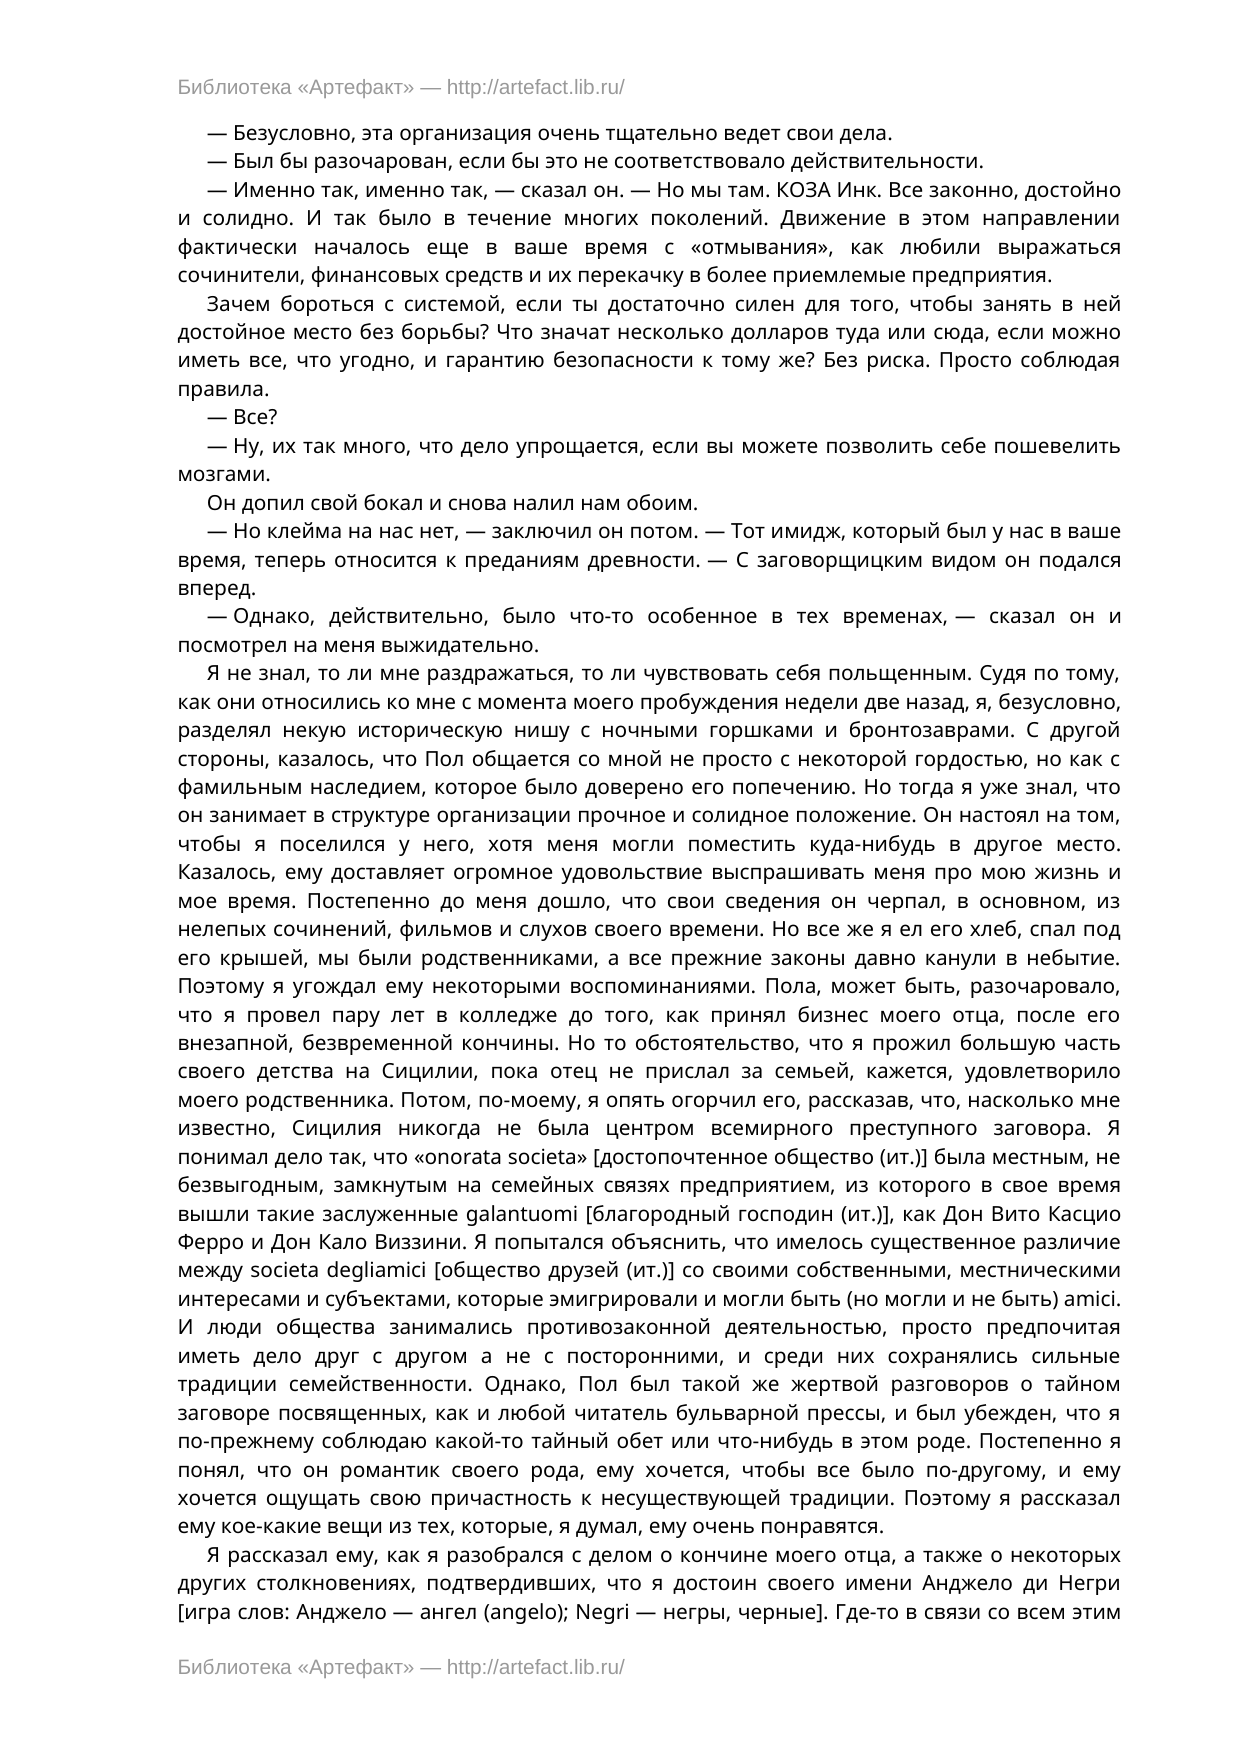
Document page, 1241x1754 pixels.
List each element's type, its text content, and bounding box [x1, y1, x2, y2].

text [177, 1540, 1122, 1625]
text — Именно так, именно так, — сказал он. — Но мы там. КОЗА Инк. Все законно, достойно и солидно. И так было в течение многих поколений. Движение в этом направлении фактически началось еще в ваше время с «отмывания», как любили выражаться сочинители, финансовых средств и их перекачку в более приемлемые предприятия. [177, 175, 1122, 289]
text — Безусловно, эта организация очень тщательно ведет свои дела. [177, 118, 1122, 147]
text Зачем бороться с системой, если ты достаточно силен для того, чтобы занять в ней достойное место без борьбы? Что значат несколько долларов туда или сюда, если можно иметь все, что угодно, и гарантию безопасности к тому же? Без риска. Просто соблюдая правила. [177, 289, 1122, 402]
text Он допил свой бокал и снова налил нам обоим. [177, 488, 1122, 516]
text — Но клейма на нас нет, — заключил он потом. — Тот имидж, который был у нас в ваше время, теперь относится к преданиям древности. — С заговорщицким видом он подался вперед. [177, 516, 1122, 602]
text — Однако, действительно, было что-то особенное в тех временах, — сказал он и посмотрел на меня выжидательно. [177, 602, 1122, 658]
text — Ну, их так много, что дело упрощается, если вы можете позволить себе пошевелить мозгами. [177, 431, 1122, 488]
text — Все? [177, 402, 1122, 431]
text Я не знал, то ли мне раздражаться, то ли чувствовать себя польщенным. Судя по тому, как они относились ко мне с момента моего пробуждения недели две назад, я, безусловно, разделял некую историческую нишу с ночными горшками и бронтозаврами. С другой стороны, казалось, что Пол общается со мной не просто с некоторой гордостью, но как с фамильным наследием, которое было доверено его попечению. Но тогда я уже знал, что он занимает в структуре организации прочное и солидное положение. Он настоял на том, чтобы я поселился у него, хотя меня могли поместить куда-нибудь в другое место. Казалось, ему доставляет огромное удовольствие выспрашивать меня про мою жизнь и мое время. Постепенно до меня дошло, что свои сведения он черпал, в основном, из нелепых сочинений, фильмов и слухов своего времени. Но все же я ел его хлеб, спал под его крышей, мы были родственниками, а все прежние законы давно канули в небытие. Поэтому я угождал ему некоторыми воспоминаниями. Пола, может быть, разочаровало, что я провел пару лет в колледже до того, как принял бизнес моего отца, после его внезапной, безвременной кончины. Но то обстоятельство, что я прожил большую часть своего детства на Сицилии, пока отец не прислал за семьей, кажется, удовлетворило моего родственника. Потом, по-моему, я опять огорчил его, рассказав, что, насколько мне известно, Сицилия никогда не была центром всемирного преступного заговора. Я понимал дело так, что «onorata societa» [достопочтенное общество (ит.)] была местным, не безвыгодным, замкнутым на семейных связях предприятием, из которого в свое время вышли такие заслуженные galantuomi [благородный господин (ит.)], как Дон Вито Касцио Ферро и Дон Кало Виззини. Я попытался объяснить, что имелось существенное различие между societa degliamici [общество друзей (ит.)] со своими собственными, местническими интересами и субъектами, которые эмигрировали и могли быть (но могли и не быть) amici. И люди общества занимались противозаконной деятельностью, просто предпочитая иметь дело друг с другом а не с посторонними, и среди них сохранялись сильные традиции семейственности. Однако, Пол был такой же жертвой разговоров о тайном заговоре посвященных, как и любой читатель бульварной прессы, и был убежден, что я по-прежнему соблюдаю какой-то тайный обет или что-нибудь в этом роде. Постепенно я понял, что он романтик своего рода, ему хочется, чтобы все было по-другому, и ему хочется ощущать свою причастность к несуществующей традиции. Поэтому я рассказал ему кое-какие вещи из тех, которые, я думал, ему очень понравятся. [177, 658, 1122, 1540]
text — Был бы разочарован, если бы это не соответствовало действительности. [177, 147, 1122, 175]
